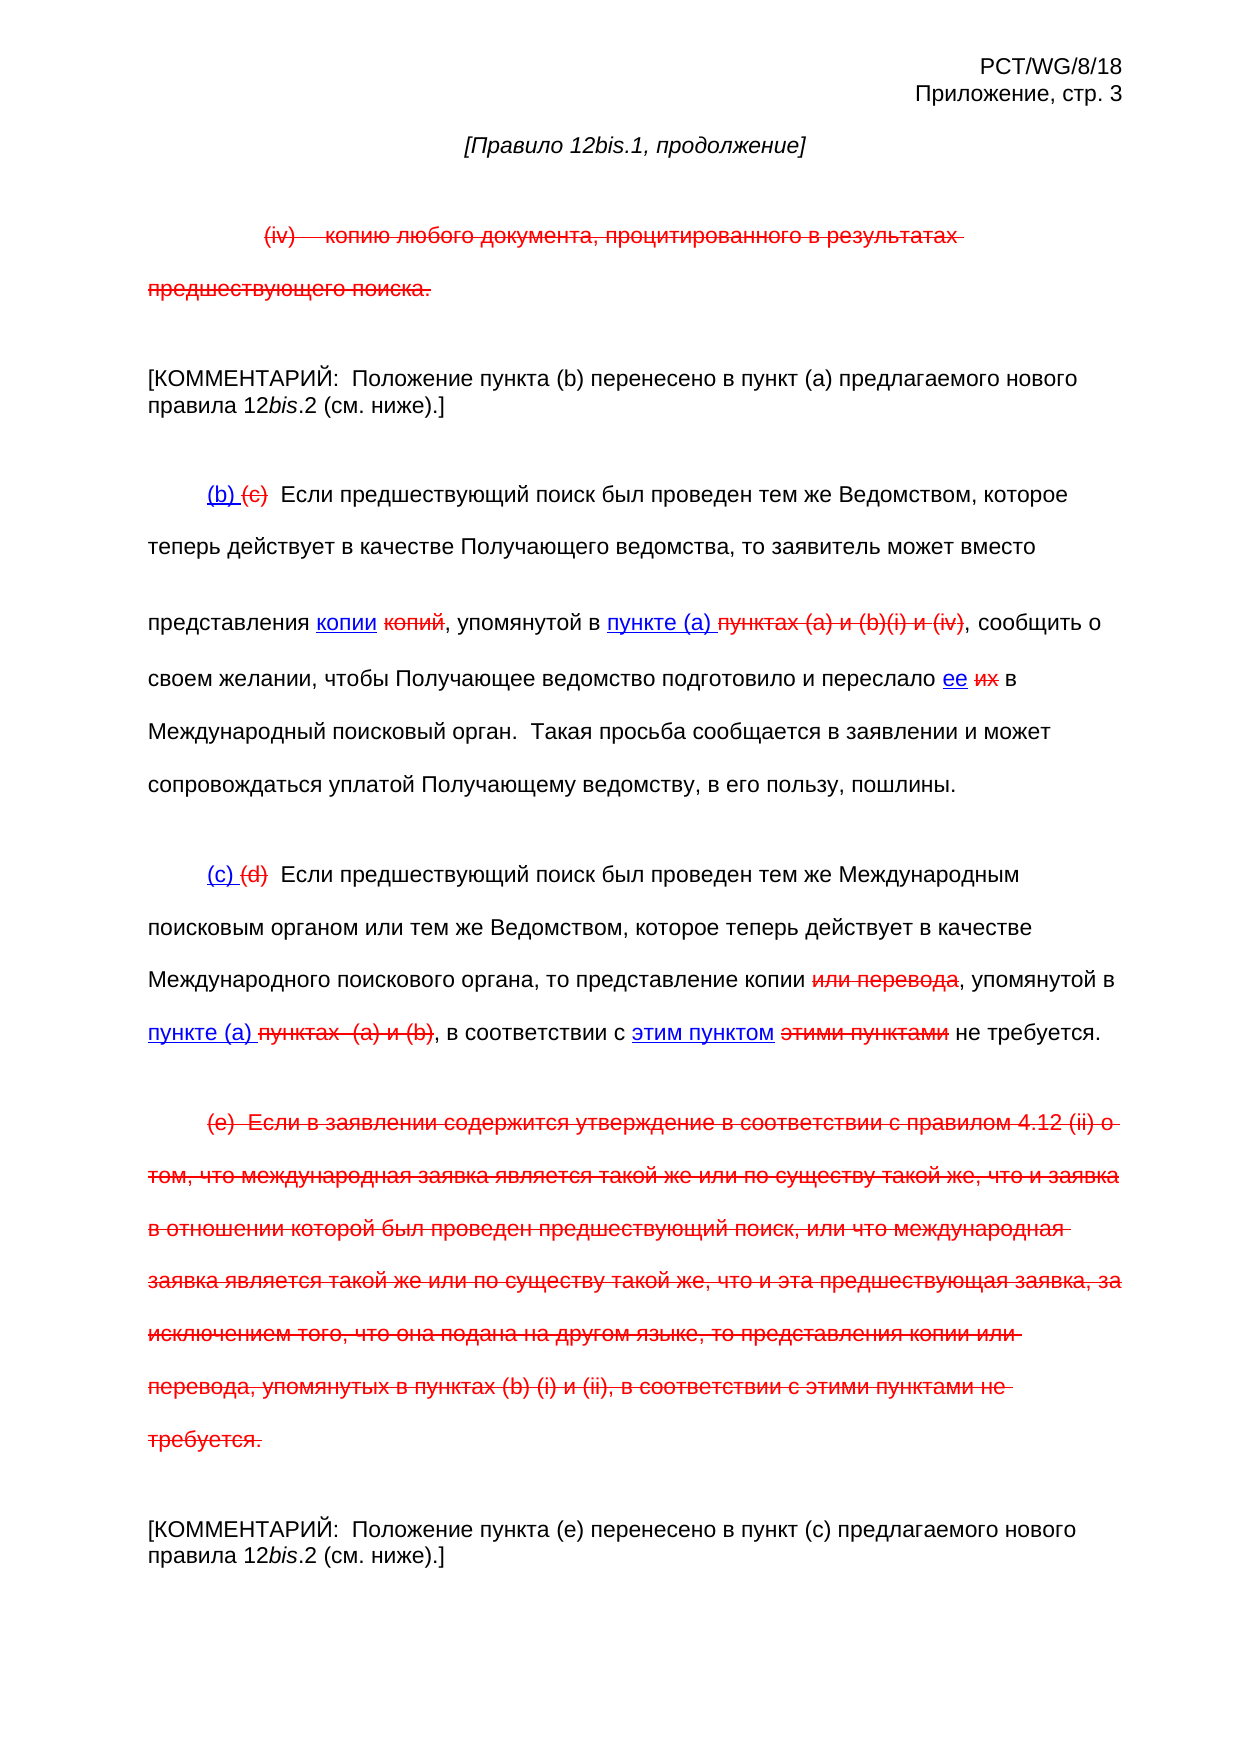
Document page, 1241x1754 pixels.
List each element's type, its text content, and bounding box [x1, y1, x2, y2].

text (b) (c) Если предшествующий поиск был проведен тем же Ведомством, которое теперь действует в качестве Получающего ведомства, то заявитель может вместо представления копии копий, упомянутой в пункте (a) пунктах (a) и (b)(i) и (iv), сообщить о своем желании, чтобы Получающее ведомство подготовило и переслало ее их в Международный поисковый орган. Такая просьба сообщается в заявлении и может сопровождаться уплатой Получающему ведомству, в его пользу, пошлины. [148, 481, 1122, 797]
text [Правило 12bis.1, продолжение] [148, 132, 1122, 158]
text (e) Если в заявлении содержится утверждение в соответствии с правилом 4.12 (ii) о том, что международная заявка является такой же или по существу такой же, что и заявка в отношении которой был проведен предшествующий поиск, или что международная заявка является такой же или по существу такой же, что и эта предшествующая заявка, за исключением того, что она подана на другом языке, то представления копии или перевода, упомянутых в пунктах (b) (i) и (ii), в соответствии с этими пунктами не требуется. [148, 1283, 1122, 1452]
text (iv) копию любого документа, процитированного в результатах предшествующего поиска. [148, 222, 1122, 301]
text (e) Если в заявлении содержится утверждение в соответствии с правилом 4.12 (ii) о том, что международная заявка является такой же или по существу такой же, что и заявка в отношении которой был проведен предшествующий поиск, или что международная заявка является такой же или по существу такой же, что и эта предшествующая заявка, за исключением того, что она подана на другом языке, то представления копии или перевода, упомянутых в пунктах (b) (i) и (ii), в соответствии с этими пунктами не требуется. [148, 1109, 1122, 1282]
text [КОММЕНТАРИЙ: Положение пункта (e) перенесено в пункт (c) предлагаемого нового правила 12bis.2 (см. ниже).] [148, 1516, 1122, 1568]
text (c) (d) Если предшествующий поиск был проведен тем же Международным поисковым органом или тем же Ведомством, которое теперь действует в качестве Международного поискового органа, то представление копии или перевода, упомянутой в пункте (a) пунктах (a) и (b), в соответствии с этим пунктом этими пунктами не требуется. [148, 861, 1122, 1045]
text [КОММЕНТАРИЙ: Положение пункта (b) перенесено в пункт (a) предлагаемого нового правила 12bis.2 (см. ниже).] [148, 365, 1122, 418]
